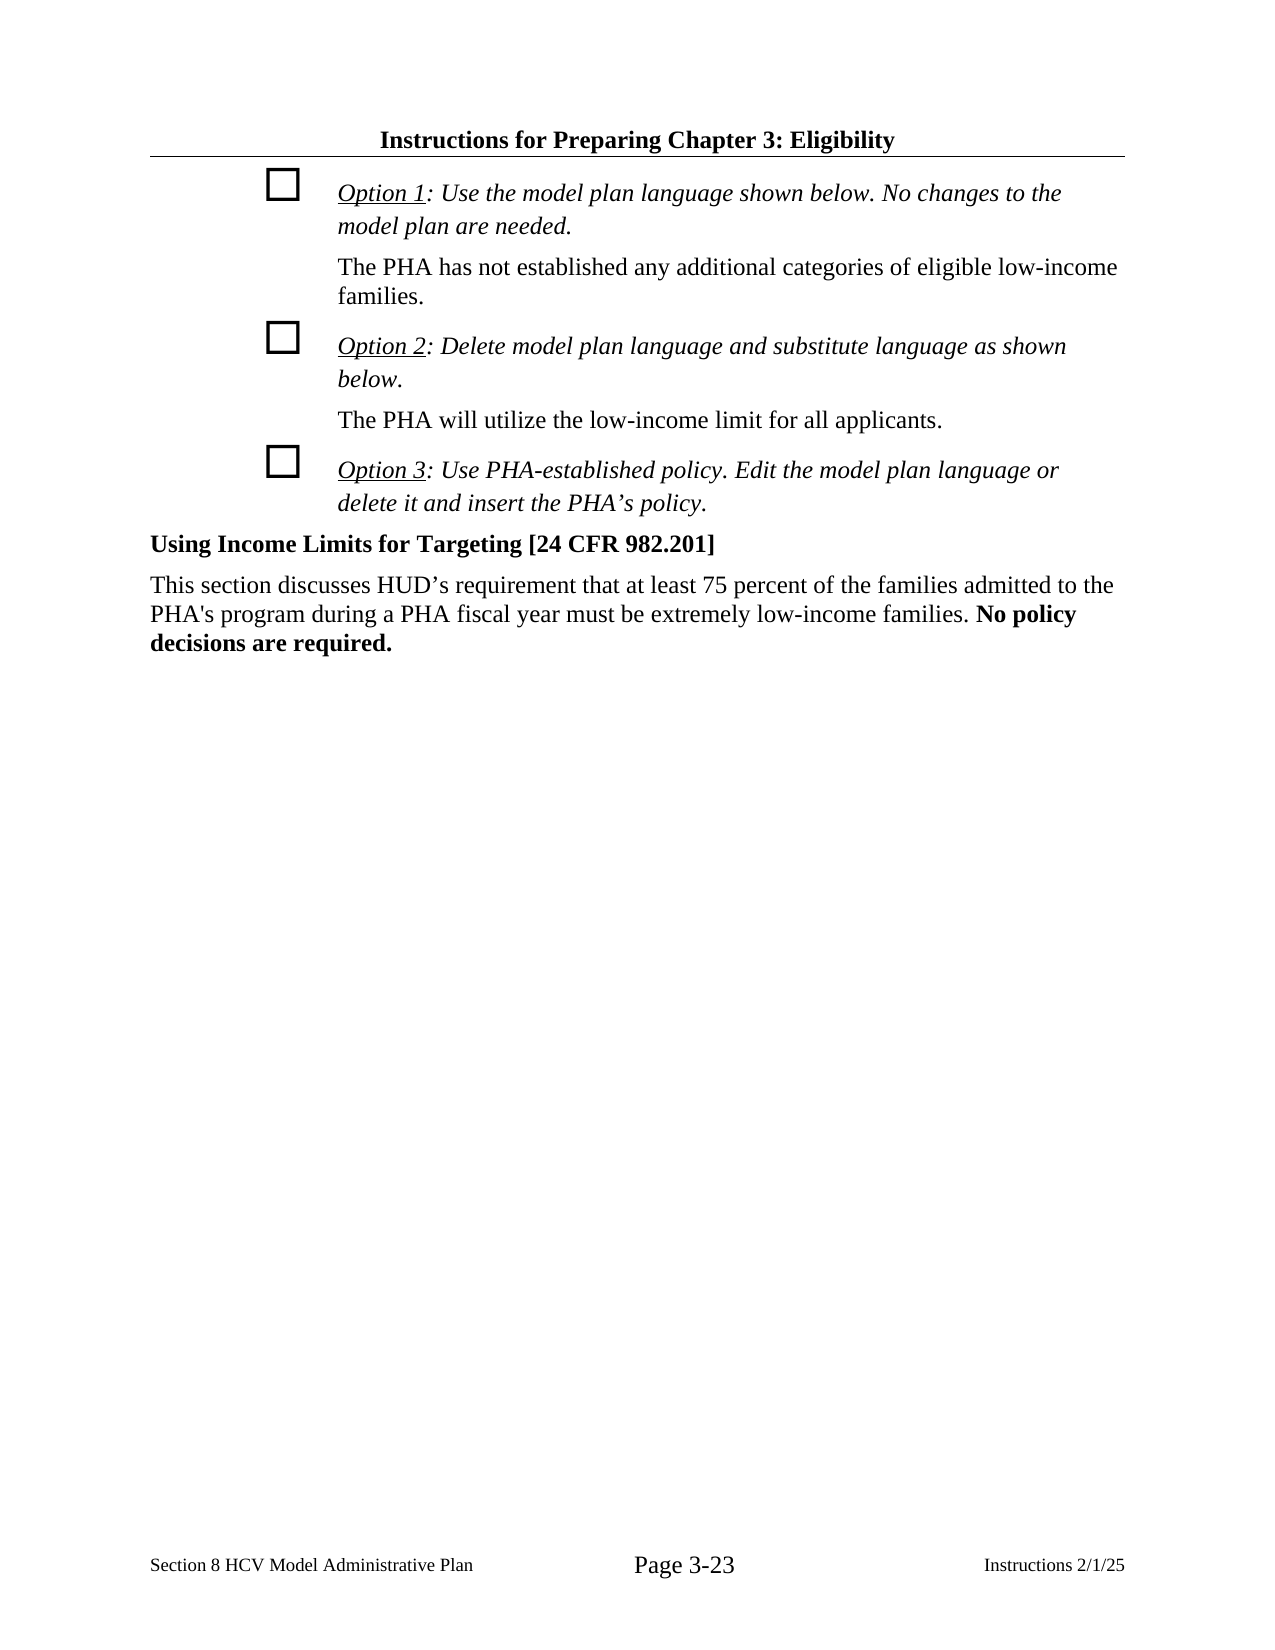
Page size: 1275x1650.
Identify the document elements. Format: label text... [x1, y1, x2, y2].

text The PHA has not established any additional categories of eligible low-income families. [337, 252, 1125, 310]
text Option 1: Use the model plan language shown below. No changes to the model plan are needed. [262, 169, 1125, 240]
text Option 3: Use PHA-established policy. Edit the model plan language or delete it and insert the PHA’s policy. [262, 446, 1125, 517]
text Option 2: Delete model plan language and substitute language as shown below. [262, 322, 1125, 393]
text The PHA will utilize the low-income limit for all applicants. [337, 405, 1125, 434]
subtitle Using Income Limits for Targeting [24 CFR 982.201] [150, 529, 1125, 558]
text This section discusses HUD’s requirement that at least 75 percent of the families admitted to the PHA's program during a PHA fiscal year must be extremely low-income families. No policy decisions are required. [150, 571, 1125, 657]
